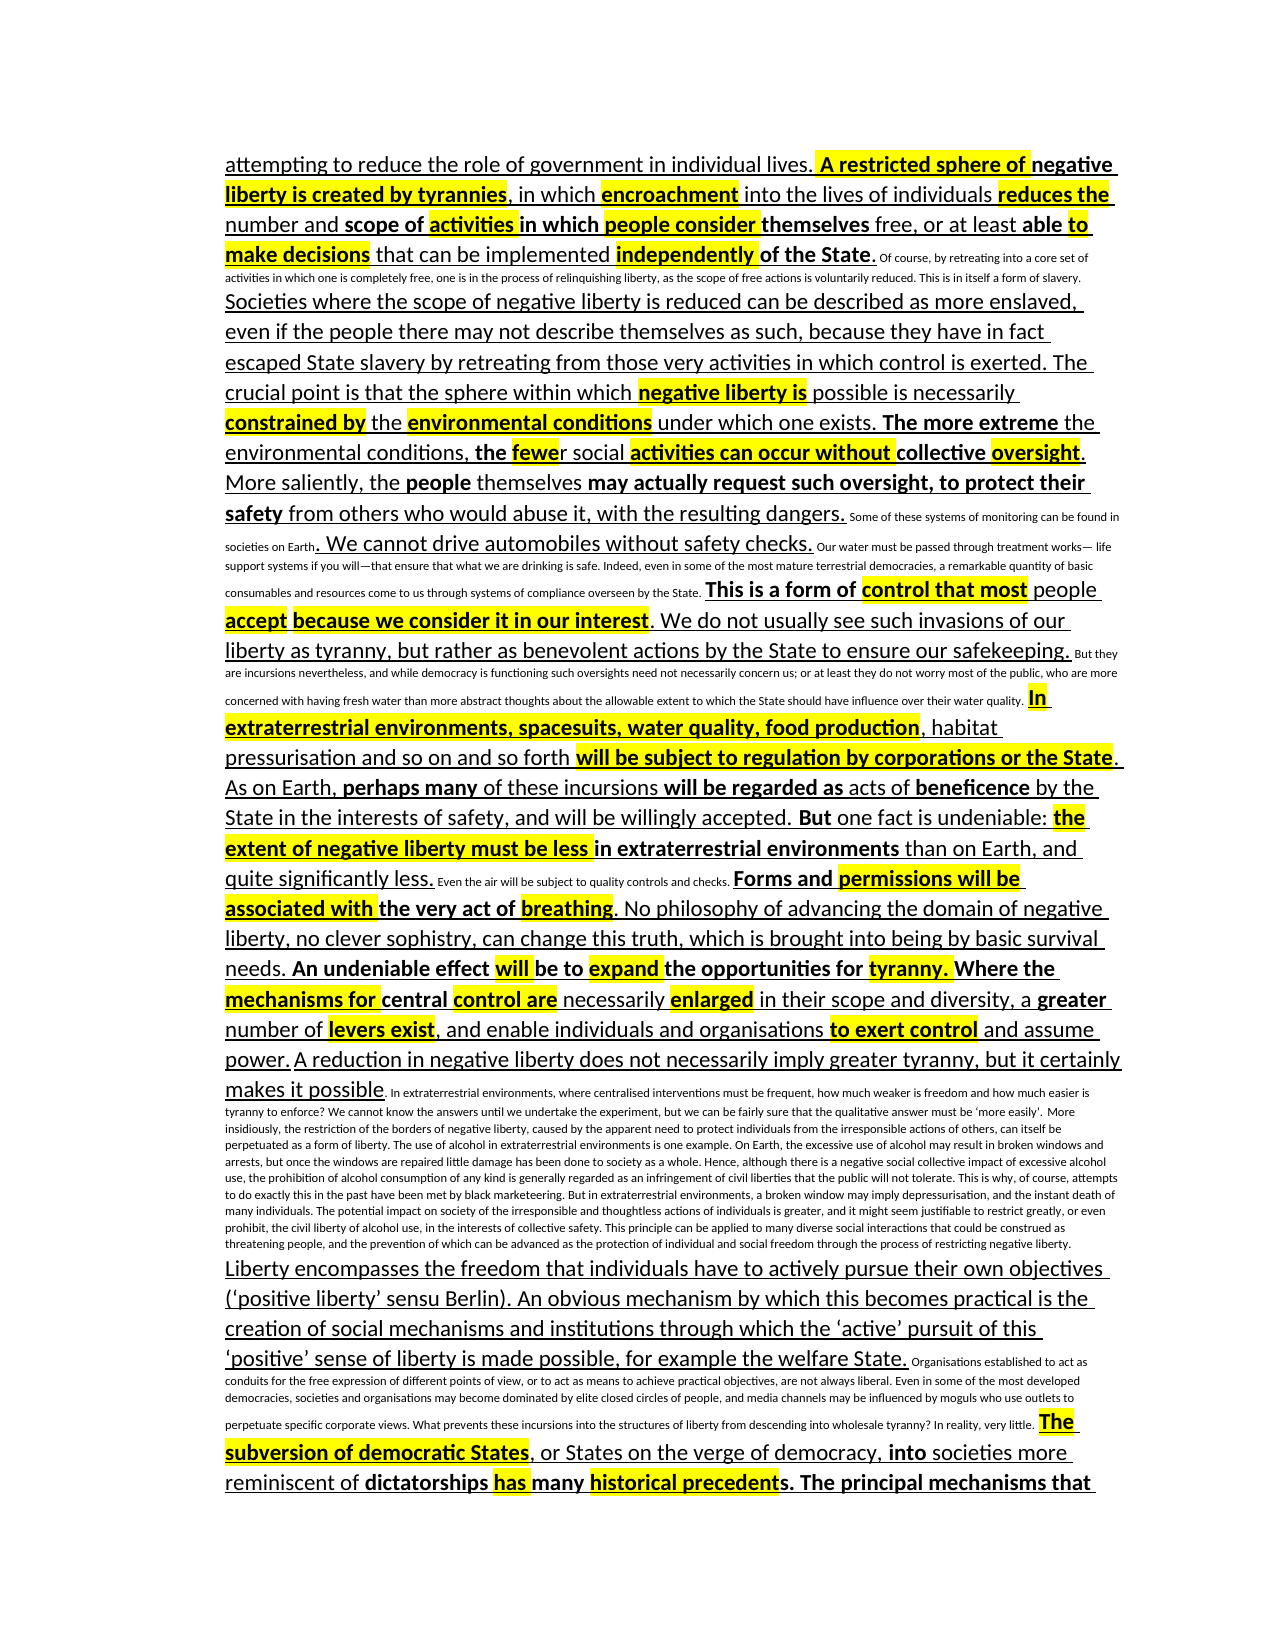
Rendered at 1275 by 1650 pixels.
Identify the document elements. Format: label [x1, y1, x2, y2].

text [225, 150, 1125, 1496]
